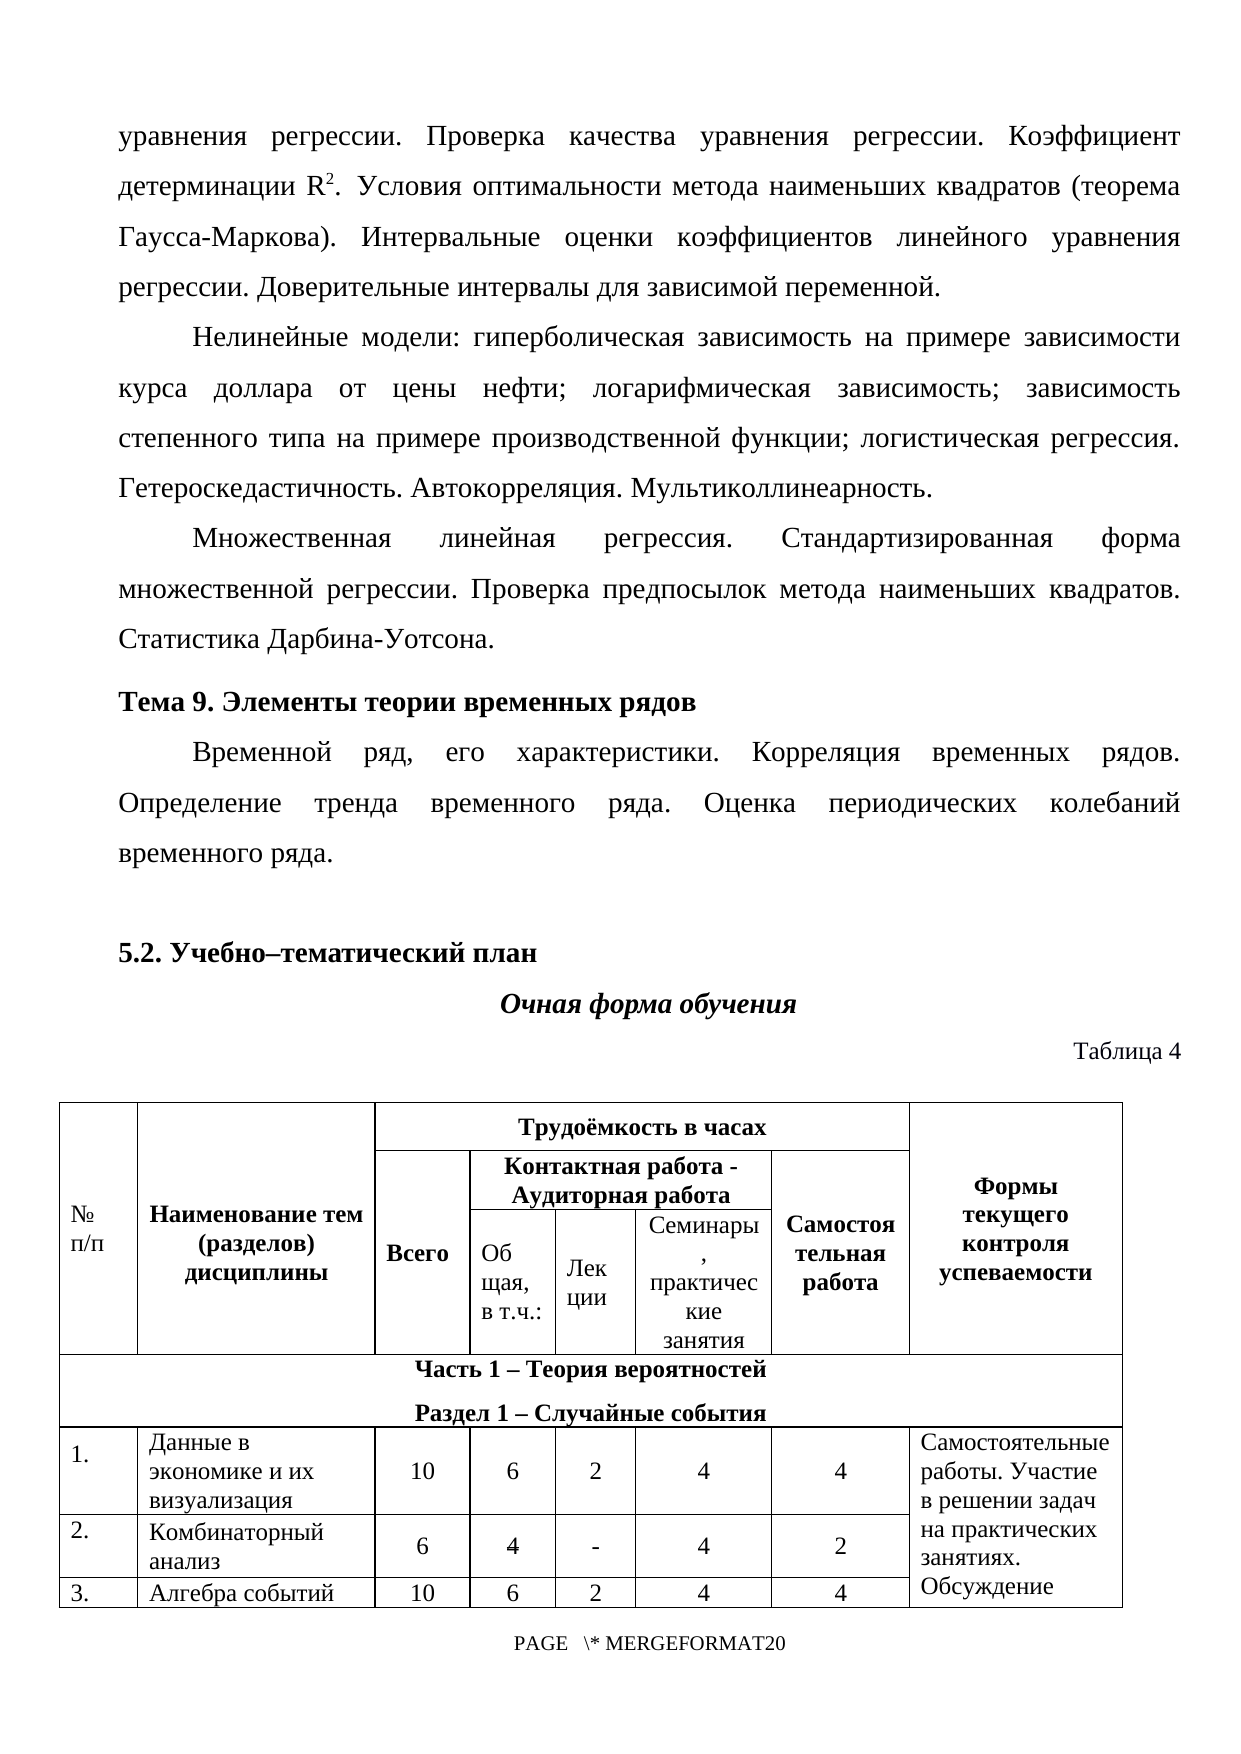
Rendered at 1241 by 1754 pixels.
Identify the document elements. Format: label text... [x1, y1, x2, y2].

table_cell 6 [471, 1428, 555, 1514]
table_header Формы текущего контроля успеваемости [910, 1103, 1122, 1353]
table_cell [138, 1578, 374, 1607]
table_cell 4 [772, 1428, 909, 1514]
table_cell 4 [636, 1515, 771, 1577]
table_cell 4 [772, 1578, 909, 1607]
text Нелинейные модели: гиперболическая зависимость на примере зависимости курса доллара от цены нефти; логарифмическая зависимость; зависимость степенного типа на примере производственной функции; логистическая регрессия. Гетероскедастичность. Автокорреляция. Мультиколлинеарность. [118, 319, 1181, 504]
table_cell Самостоятельные работы. Участие в решении задач на практических занятиях. Обсуждение решенных задач. Самостоятельные работы. Участие в решении задач на практических занятиях. Обсуждение решенных задач. Самостоятельные работы. Участие в решении задач на практических занятиях. Обсуждение решенных задач. Самостоятельные работы. Участие в решении задач на практических занятиях. Обсуждение решенных задач. Самостоятельные работы. Участие в решении задач на практических занятиях. Обсуждение решенных задач. [910, 1428, 1122, 1607]
table_cell 10 [376, 1428, 469, 1514]
table_cell 10 [376, 1578, 469, 1607]
table_cell 2 [556, 1428, 635, 1514]
table_cell 2 [556, 1578, 635, 1607]
table_cell Семинары, практические занятия [636, 1210, 771, 1353]
table_cell Контактная работа - Аудиторная работа [471, 1151, 771, 1209]
table_cell Лек ции [556, 1210, 635, 1353]
text Таблица 4 [118, 1036, 1181, 1065]
table_cell 6 [471, 1578, 555, 1607]
table_cell Самостоятельная работа [772, 1151, 909, 1353]
table_cell [60, 1515, 137, 1577]
table_header № п/п [60, 1103, 137, 1353]
table_cell Об щая, в т.ч.: [471, 1210, 555, 1353]
table_header Наименование тем (разделов) дисциплины [138, 1103, 374, 1353]
table_cell Всего [376, 1151, 469, 1353]
table_cell [60, 1578, 137, 1607]
table_header Трудоёмкость в часах [376, 1103, 909, 1150]
table_cell 6 [376, 1515, 469, 1577]
text Тема 9. Элементы теории временных рядов [118, 684, 1181, 718]
table_cell - [556, 1515, 635, 1577]
subtitle Очная форма обучения [118, 986, 1181, 1019]
table_cell 4 [636, 1428, 771, 1514]
table_cell Часть 1 – Теория вероятностей Раздел 1 – Случайные события [60, 1355, 1122, 1426]
text Временной ряд, его характеристики. Корреляция временных рядов. Определение тренда временного ряда. Оценка периодических колебаний временного ряда. [118, 734, 1181, 868]
table_cell [60, 1428, 137, 1514]
table_cell 4 [471, 1515, 555, 1577]
subtitle 5.2. Учебно–тематический план [118, 936, 1181, 969]
table_cell 2 [772, 1515, 909, 1577]
table_cell Комбинаторный анализ [138, 1515, 374, 1577]
text Множественная линейная регрессия. Стандартизированная форма множественной регрессии. Проверка предпосылок метода наименьших квадратов. Статистика Дарбина-Уотсона. [118, 521, 1181, 655]
table_cell Данные в экономике и их визуализация [138, 1428, 374, 1514]
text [118, 118, 1181, 303]
table_cell 4 [636, 1578, 771, 1607]
